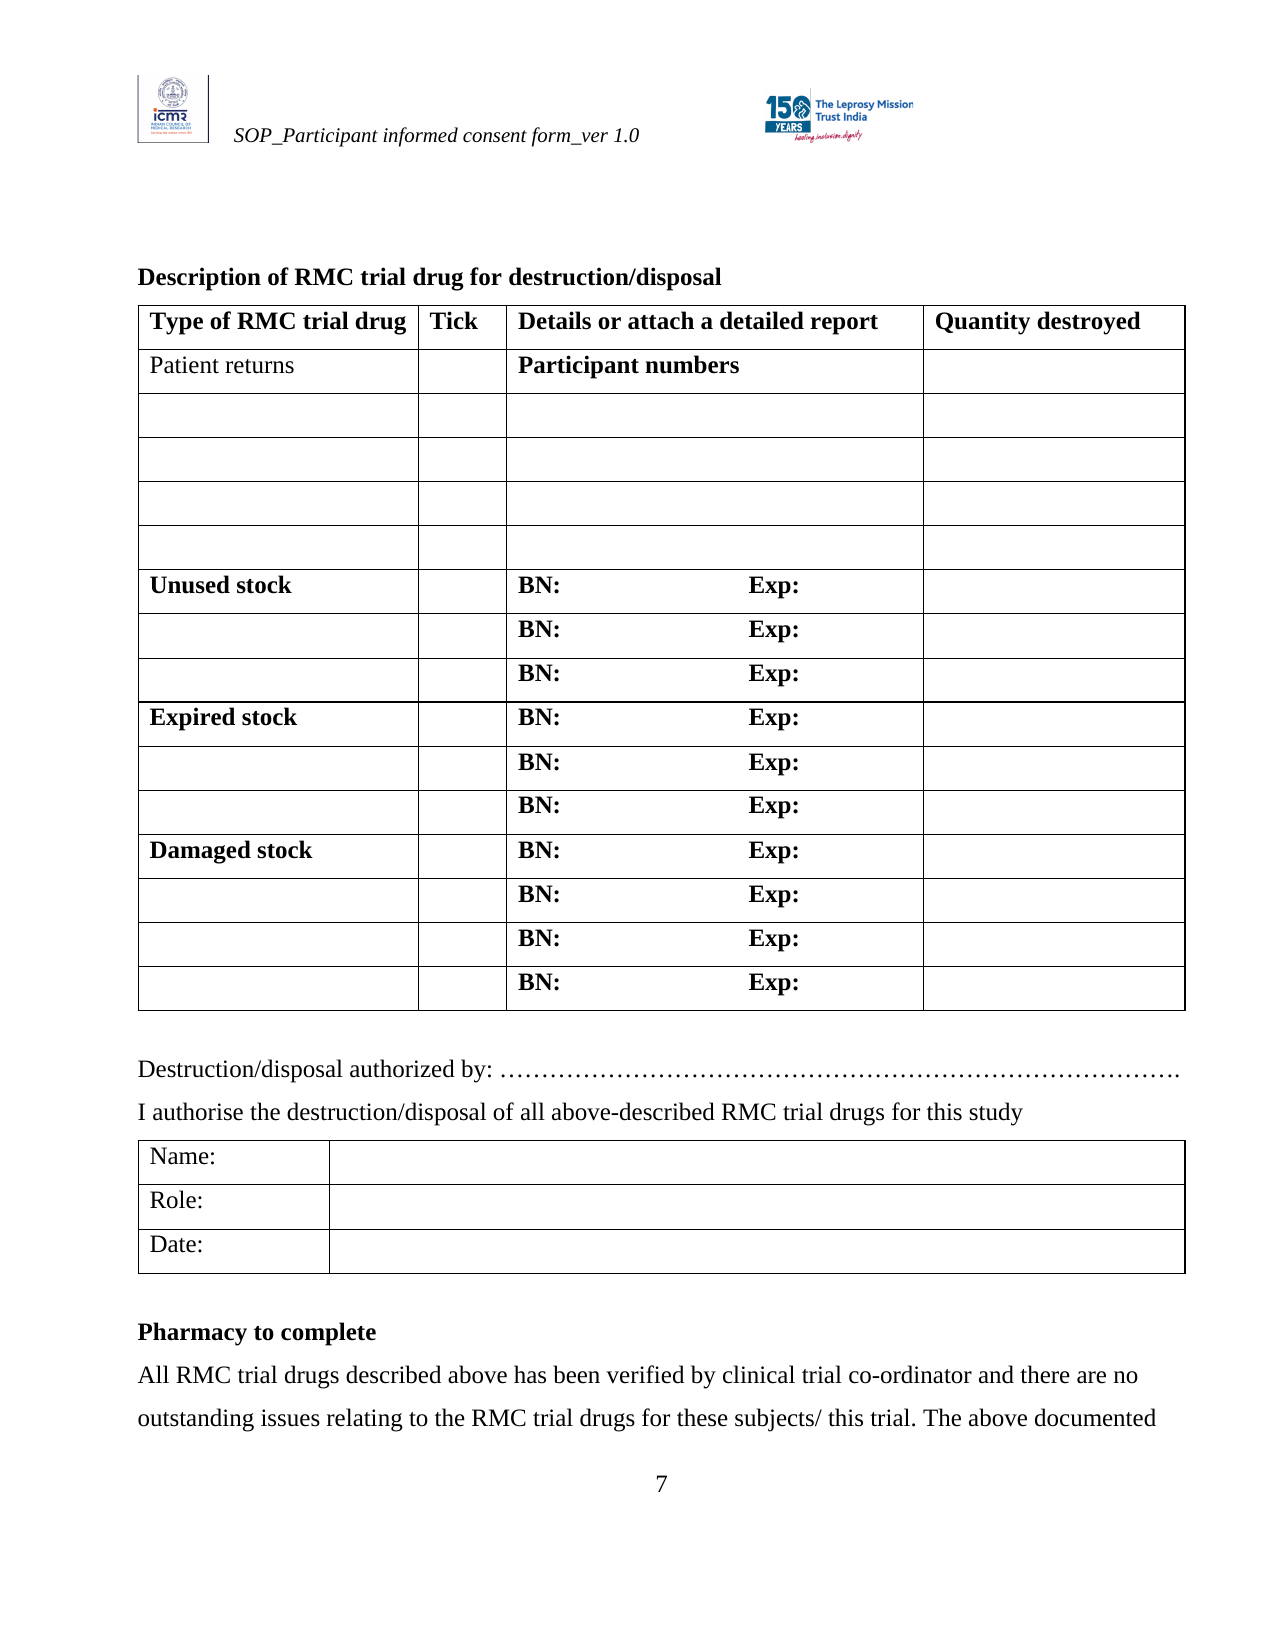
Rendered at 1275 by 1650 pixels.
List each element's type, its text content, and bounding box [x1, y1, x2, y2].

table_cell Unused stock [139, 570, 418, 613]
table_cell [419, 438, 506, 481]
table_cell [924, 747, 1184, 789]
text Destruction/disposal authorized by: ………………………………………………………………………. [137, 1054, 1185, 1083]
table_cell [419, 659, 506, 701]
table_cell BN: Exp: [507, 967, 923, 1010]
table_cell [419, 703, 506, 746]
table_cell [419, 394, 506, 437]
table_cell [330, 1185, 1184, 1228]
table_cell [419, 350, 506, 393]
table_cell [924, 835, 1184, 878]
table_cell BN: Exp: [507, 791, 923, 834]
table_cell [139, 923, 418, 966]
table_cell [924, 879, 1184, 922]
table_header Quantity destroyed [924, 306, 1184, 349]
table_cell [924, 703, 1184, 746]
table_cell [924, 923, 1184, 966]
table_cell [139, 879, 418, 922]
table_cell BN: Exp: [507, 703, 923, 746]
table_cell [419, 967, 506, 1010]
table_cell [330, 1230, 1184, 1272]
table_cell BN: Exp: [507, 570, 923, 613]
text Description of RMC trial drug for destruction/disposal [137, 262, 1185, 291]
table_cell Damaged stock [139, 835, 418, 878]
table_cell [924, 614, 1184, 657]
table_cell [419, 835, 506, 878]
table_cell [419, 747, 506, 789]
table_cell BN: Exp: [507, 923, 923, 966]
table_cell [924, 482, 1184, 525]
table_cell [419, 482, 506, 525]
text Pharmacy to complete [137, 1317, 1185, 1345]
table_cell BN: Exp: [507, 879, 923, 922]
table_cell [507, 438, 923, 481]
table_cell [139, 747, 418, 789]
table_cell [419, 526, 506, 569]
table_cell [924, 526, 1184, 569]
table_cell BN: Exp: [507, 659, 923, 701]
text I authorise the destruction/disposal of all above-described RMC trial drugs for this study [137, 1097, 1185, 1126]
table_cell [419, 791, 506, 834]
table_cell [924, 967, 1184, 1010]
picture [137, 75, 209, 143]
table_header Name: [139, 1141, 329, 1184]
table_cell [924, 438, 1184, 481]
table_cell [924, 350, 1184, 393]
table_cell BN: Exp: [507, 835, 923, 878]
table_cell [419, 614, 506, 657]
table_cell BN: Exp: [507, 747, 923, 789]
table_cell BN: Exp: [507, 614, 923, 657]
table_cell [924, 791, 1184, 834]
table_cell Date: [139, 1230, 329, 1272]
table_header Details or attach a detailed report [507, 306, 923, 349]
table_cell [507, 526, 923, 569]
table_cell [924, 659, 1184, 701]
table_cell Participant numbers [507, 350, 923, 393]
table_header [330, 1141, 1184, 1184]
table_cell [139, 614, 418, 657]
table_cell [139, 659, 418, 701]
table_cell [507, 394, 923, 437]
table_cell [507, 482, 923, 525]
table_cell [139, 967, 418, 1010]
table_header Tick [419, 306, 506, 349]
table_cell [139, 482, 418, 525]
picture [764, 88, 914, 143]
table_cell Patient returns [139, 350, 418, 393]
table_cell [139, 438, 418, 481]
table_cell [924, 570, 1184, 613]
table_header Type of RMC trial drug [139, 306, 418, 349]
table_cell [139, 394, 418, 437]
table_cell [419, 570, 506, 613]
table_cell Role: [139, 1185, 329, 1228]
table_cell [924, 394, 1184, 437]
table_cell [419, 879, 506, 922]
table_cell Expired stock [139, 703, 418, 746]
table_cell [419, 923, 506, 966]
table_cell [139, 526, 418, 569]
table_cell [139, 791, 418, 834]
